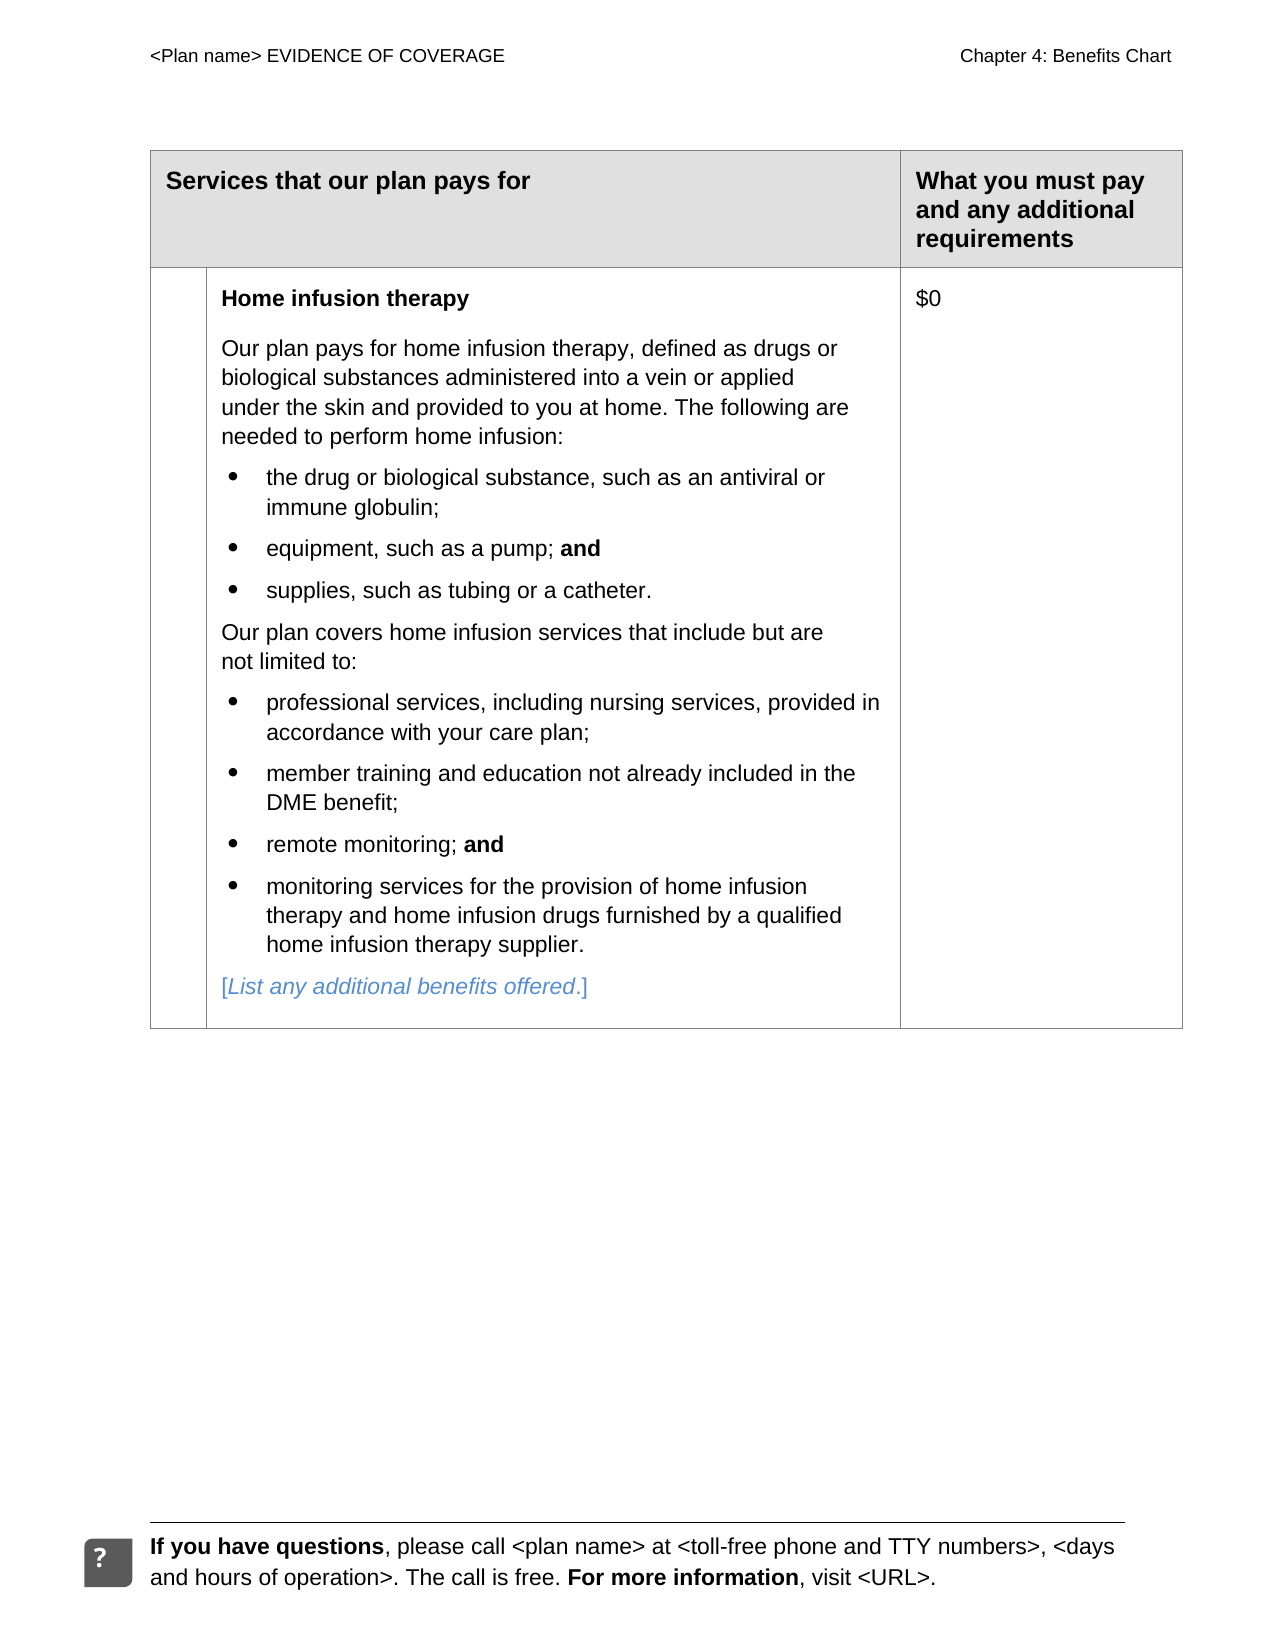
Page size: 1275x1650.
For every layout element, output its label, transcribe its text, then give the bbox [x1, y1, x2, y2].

table_cell Home infusion therapy Our plan pays for home infusion therapy, defined as drugs or biological substances administered into a vein or applied under the skin and provided to you at home. The following are needed to perform home infusion: the drug or biological substance, such as an antiviral or immune globulin; equipment, such as a pump; and supplies, such as tubing or a catheter. Our plan covers home infusion services that include but are not limited to: professional services, including nursing services, provided in accordance with your care plan; member training and education not already included in the DME benefit; remote monitoring; and monitoring services for the provision of home infusion therapy and home infusion drugs furnished by a qualified home infusion therapy supplier. [List any additional benefits offered.] [207, 268, 900, 1027]
table_cell [151, 268, 206, 1027]
table_header Services that our plan pays for [151, 151, 900, 267]
table_cell $0 [901, 268, 1182, 1027]
table_header What you must pay and any additional requirements [901, 151, 1182, 267]
